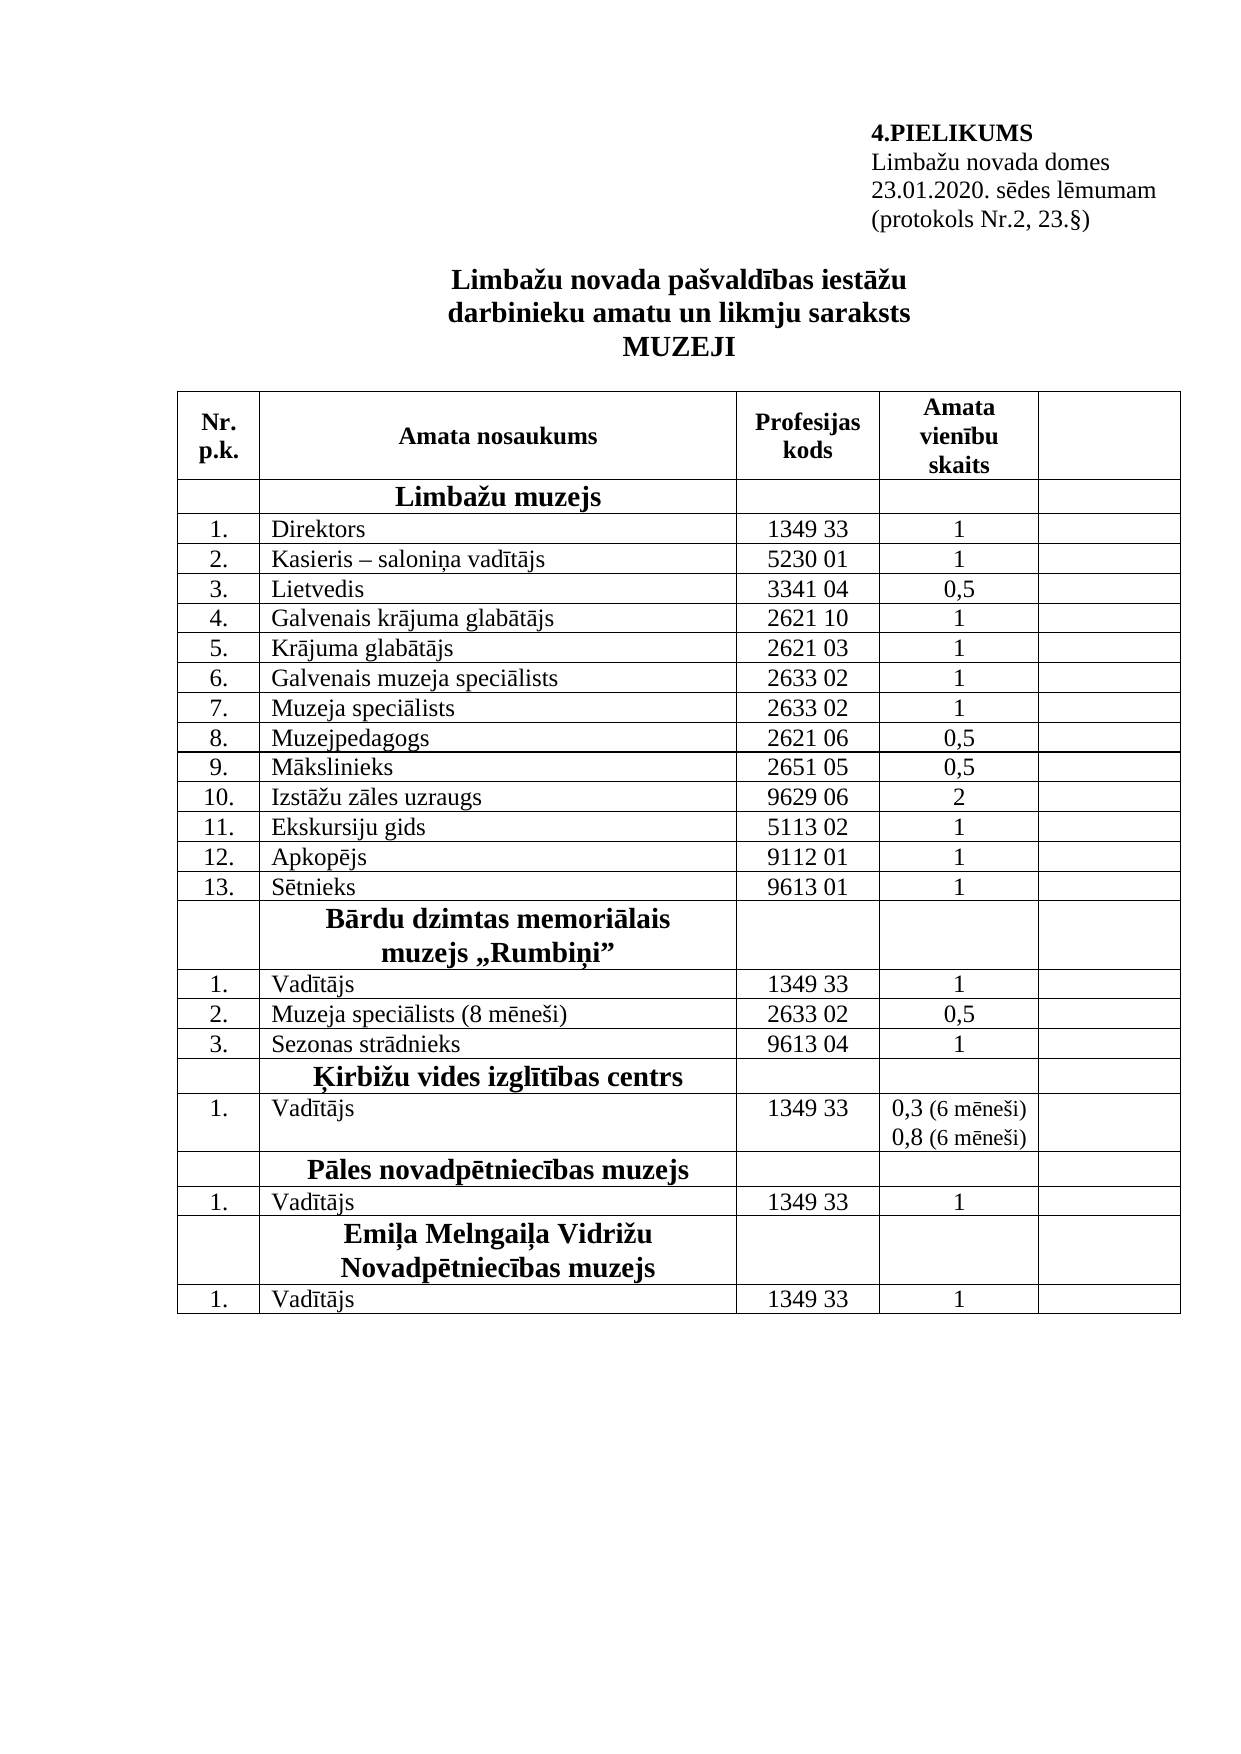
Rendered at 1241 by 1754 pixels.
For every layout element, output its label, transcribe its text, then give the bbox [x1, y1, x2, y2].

table_cell [880, 901, 1038, 968]
table_cell Ekskursiju gids [260, 812, 736, 841]
table_cell [1039, 723, 1180, 751]
table_cell 3341 04 [737, 574, 879, 602]
table_cell 9112 01 [737, 842, 879, 871]
table_cell [737, 1152, 879, 1186]
table_cell 5230 01 [737, 544, 879, 573]
table_cell 3. [178, 574, 259, 602]
table_cell Galvenais krājuma glabātājs [260, 604, 736, 632]
table_cell [178, 1152, 259, 1186]
table_cell Vadītājs [260, 970, 736, 998]
table_cell [880, 1216, 1038, 1283]
table_cell 0,5 [880, 723, 1038, 751]
table_cell 1 [880, 544, 1038, 573]
table_cell [1039, 872, 1180, 900]
table_cell 1 [880, 812, 1038, 841]
table_cell [737, 1059, 879, 1092]
table_cell 2651 05 [737, 753, 879, 781]
table_cell [737, 1216, 879, 1283]
table_cell [1039, 693, 1180, 722]
text darbinieku amatu un likmju saraksts [177, 295, 1181, 329]
table_cell Direktors [260, 514, 736, 543]
table_cell [1039, 604, 1180, 632]
table_cell 1 [880, 1285, 1038, 1313]
table_cell [1039, 1059, 1180, 1092]
table_cell 2. [178, 544, 259, 573]
table_cell 1. [178, 1187, 259, 1215]
table_cell 9629 06 [737, 782, 879, 811]
table_cell 0,3 (6 mēneši) 0,8 (6 mēneši) [880, 1094, 1038, 1151]
table_cell 1349 33 [737, 1187, 879, 1215]
table_cell 6. [178, 663, 259, 692]
table_cell [1039, 901, 1180, 968]
table_cell 1349 33 [737, 1094, 879, 1151]
table_cell [178, 1059, 259, 1092]
text 23.01.2020. sēdes lēmumam (protokols Nr.2, 23.§) [871, 176, 1181, 233]
table_cell [1039, 544, 1180, 573]
text MUZEJI [177, 329, 1181, 362]
table_cell [178, 1216, 259, 1283]
table_cell [1039, 633, 1180, 662]
table_cell 11. [178, 812, 259, 841]
table_cell [1039, 999, 1180, 1028]
table_cell [178, 480, 259, 513]
table_cell 1 [880, 514, 1038, 543]
table_cell [1039, 1029, 1180, 1058]
table_cell 1. [178, 1094, 259, 1151]
table_cell 1. [178, 970, 259, 998]
table_cell Vadītājs [260, 1094, 736, 1151]
table_cell Muzeja speciālists [260, 693, 736, 722]
table_cell 9613 01 [737, 872, 879, 900]
table_cell Pāles novadpētniecības muzejs [260, 1152, 736, 1186]
table_cell Kasieris – saloniņa vadītājs [260, 544, 736, 573]
table_cell [880, 480, 1038, 513]
table_cell 10. [178, 782, 259, 811]
table_cell [1039, 480, 1180, 513]
table_cell 13. [178, 872, 259, 900]
table_cell 2 [880, 782, 1038, 811]
table_cell 8. [178, 723, 259, 751]
table_cell 0,5 [880, 999, 1038, 1028]
table_cell [737, 901, 879, 968]
table_cell 1349 33 [737, 1285, 879, 1313]
table_cell [1039, 782, 1180, 811]
table_cell [1039, 574, 1180, 602]
table_header Amata vienību skaits [880, 392, 1038, 478]
table_cell 2621 06 [737, 723, 879, 751]
table_cell Izstāžu zāles uzraugs [260, 782, 736, 811]
table_cell 2633 02 [737, 693, 879, 722]
table_cell 5113 02 [737, 812, 879, 841]
table_cell Muzeja speciālists (8 mēneši) [260, 999, 736, 1028]
table_cell [1039, 663, 1180, 692]
table_cell Emiļa Melngaiļa Vidrižu Novadpētniecības muzejs [260, 1216, 736, 1283]
table_cell 1 [880, 1029, 1038, 1058]
table_cell Krājuma glabātājs [260, 633, 736, 662]
table_cell [1039, 1152, 1180, 1186]
table_cell 1349 33 [737, 514, 879, 543]
table_cell 1 [880, 872, 1038, 900]
table_cell [1039, 1216, 1180, 1283]
table_cell 12. [178, 842, 259, 871]
table_cell [880, 1059, 1038, 1092]
table_cell 1349 33 [737, 970, 879, 998]
table_cell [1039, 812, 1180, 841]
table_cell Sētnieks [260, 872, 736, 900]
table_cell [1039, 1285, 1180, 1313]
table_cell 1. [178, 514, 259, 543]
text Limbažu novada domes [871, 147, 1181, 176]
table_cell 2633 02 [737, 663, 879, 692]
table_cell 2633 02 [737, 999, 879, 1028]
table_cell Bārdu dzimtas memoriālais muzejs „Rumbiņi” [260, 901, 736, 968]
table_cell Sezonas strādnieks [260, 1029, 736, 1058]
table_cell Galvenais muzeja speciālists [260, 663, 736, 692]
table_header Nr. p.k. [178, 392, 259, 478]
table_cell Lietvedis [260, 574, 736, 602]
table_header Profesijas kods [737, 392, 879, 478]
table_cell Muzejpedagogs [260, 723, 736, 751]
table_cell Vadītājs [260, 1285, 736, 1313]
table_header [1039, 392, 1180, 478]
table_cell 1. [178, 1285, 259, 1313]
table_cell 1 [880, 970, 1038, 998]
table_cell 1 [880, 663, 1038, 692]
table_cell 0,5 [880, 574, 1038, 602]
table_cell 1 [880, 604, 1038, 632]
table_cell Apkopējs [260, 842, 736, 871]
table_cell [1039, 1187, 1180, 1215]
table_cell 2. [178, 999, 259, 1028]
table_cell Limbažu muzejs [260, 480, 736, 513]
table_cell Mākslinieks [260, 753, 736, 781]
table_cell 0,5 [880, 753, 1038, 781]
table_cell [880, 1152, 1038, 1186]
table_cell [1039, 514, 1180, 543]
table_cell 2621 10 [737, 604, 879, 632]
table_cell [737, 480, 879, 513]
table_cell 1 [880, 633, 1038, 662]
table_cell 1 [880, 693, 1038, 722]
table_cell [178, 901, 259, 968]
table_cell 1 [880, 1187, 1038, 1215]
table_cell 9613 04 [737, 1029, 879, 1058]
table_cell [1039, 970, 1180, 998]
table_cell 1 [880, 842, 1038, 871]
table_cell [1039, 753, 1180, 781]
table_cell 5. [178, 633, 259, 662]
table_cell 4. [178, 604, 259, 632]
table_cell Vadītājs [260, 1187, 736, 1215]
text Limbažu novada pašvaldības iestāžu [177, 262, 1181, 295]
text 4.Pielikums [871, 118, 1181, 147]
table_cell 3. [178, 1029, 259, 1058]
table_cell Ķirbižu vides izglītības centrs [260, 1059, 736, 1092]
table_cell [1039, 842, 1180, 871]
table_header Amata nosaukums [260, 392, 736, 478]
table_cell [1039, 1094, 1180, 1151]
table_cell 9. [178, 753, 259, 781]
table_cell 2621 03 [737, 633, 879, 662]
table_cell 7. [178, 693, 259, 722]
